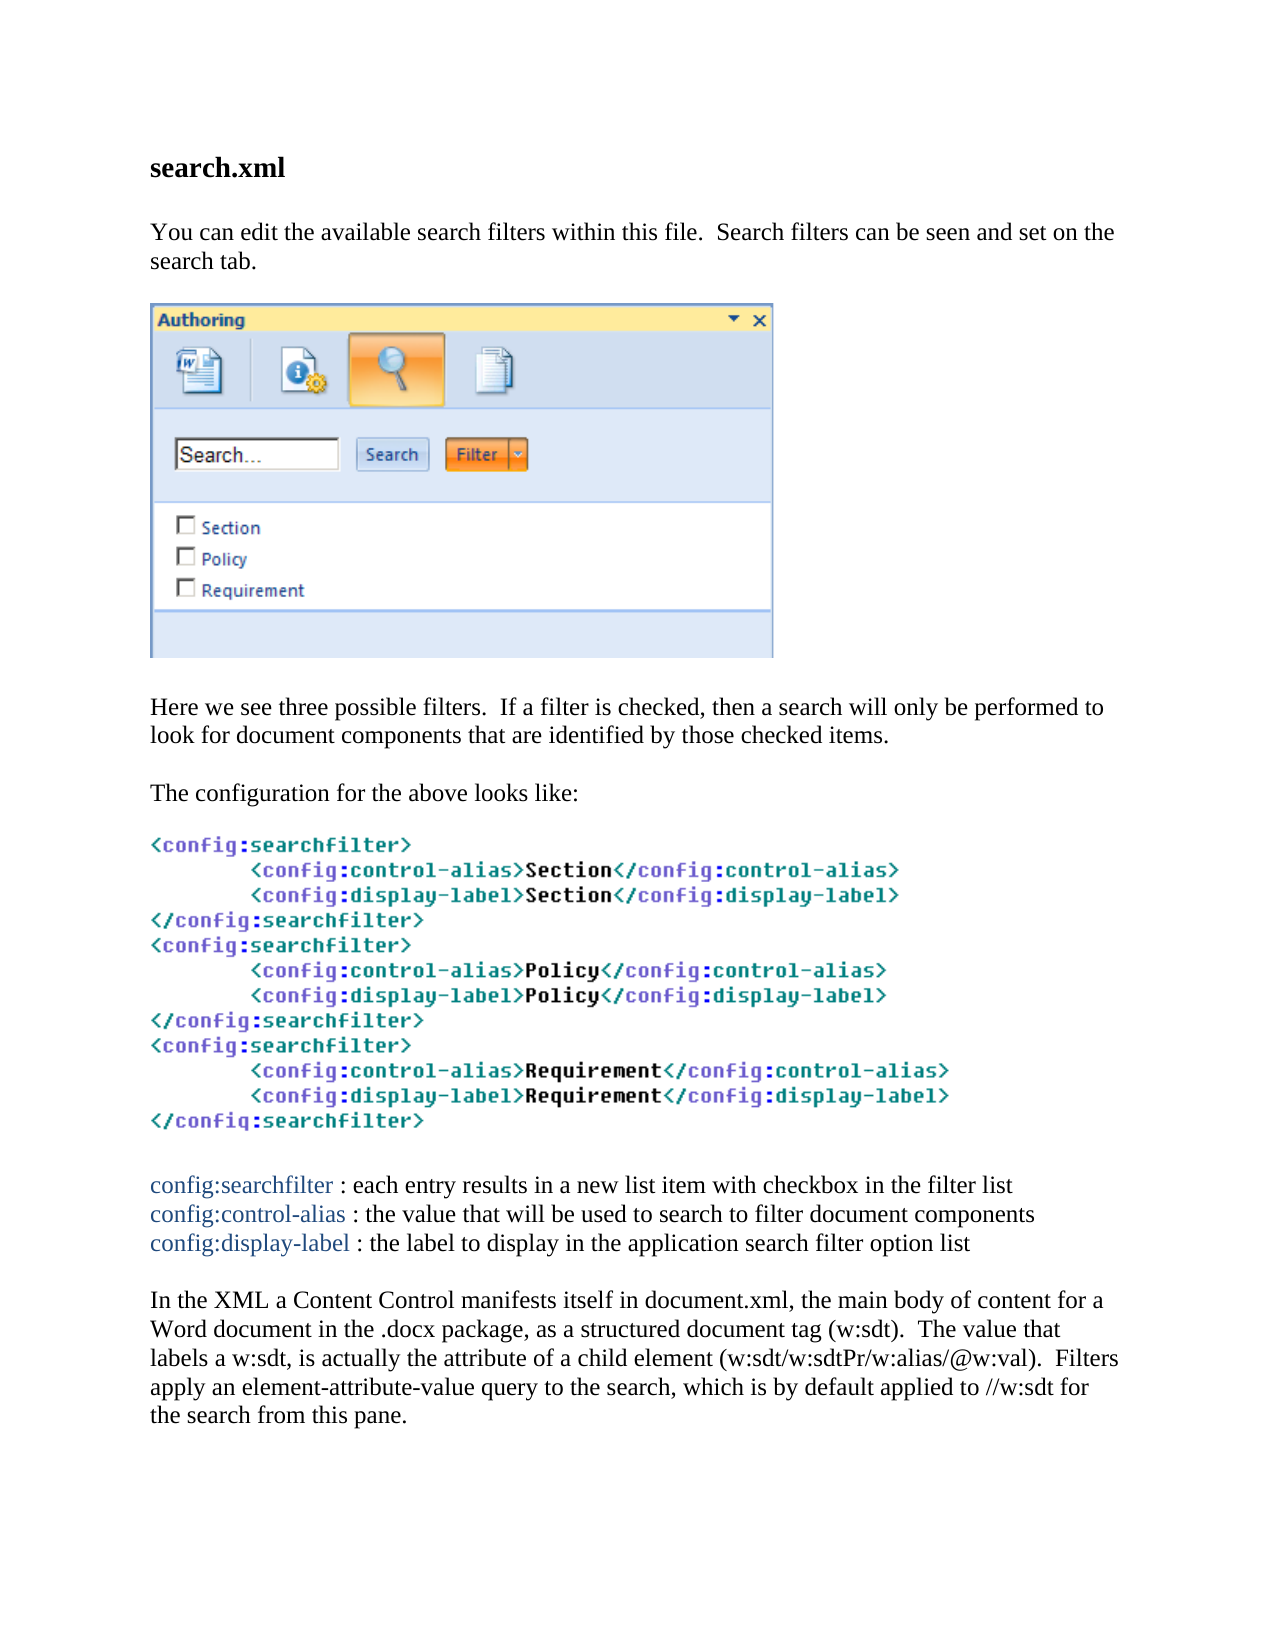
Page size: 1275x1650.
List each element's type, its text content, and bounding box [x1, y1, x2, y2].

text config:display-label : the label to display in the application search filter option list [150, 1228, 1125, 1257]
text The configuration for the above looks like: [150, 778, 1125, 807]
text You can edit the available search filters within this file. Search filters can be seen and set on the search tab. [150, 217, 1125, 274]
text config:searchfilter : each entry results in a new list item with checkbox in the filter list [150, 1170, 1125, 1199]
text Here we see three possible filters. If a filter is checked, then a search will only be performed to look for document components that are identified by those checked items. [150, 692, 1125, 749]
text search.xml [150, 150, 1125, 183]
text In the XML a Content Control manifests itself in document.xml, the main body of content for a Word document in the .docx package, as a structured document tag (w:sdt). The value that labels a w:sdt, is actually the attribute of a child element (w:sdt/w:sdtPr/w:alias/@w:val). Filters apply an element-attribute-value query to the search, which is by default applied to //w:sdt for the search from this pane. [150, 1285, 1125, 1429]
text config:control-alias : the value that will be used to search to filter document components [150, 1199, 1125, 1228]
picture [150, 835, 955, 1142]
picture [150, 303, 774, 658]
